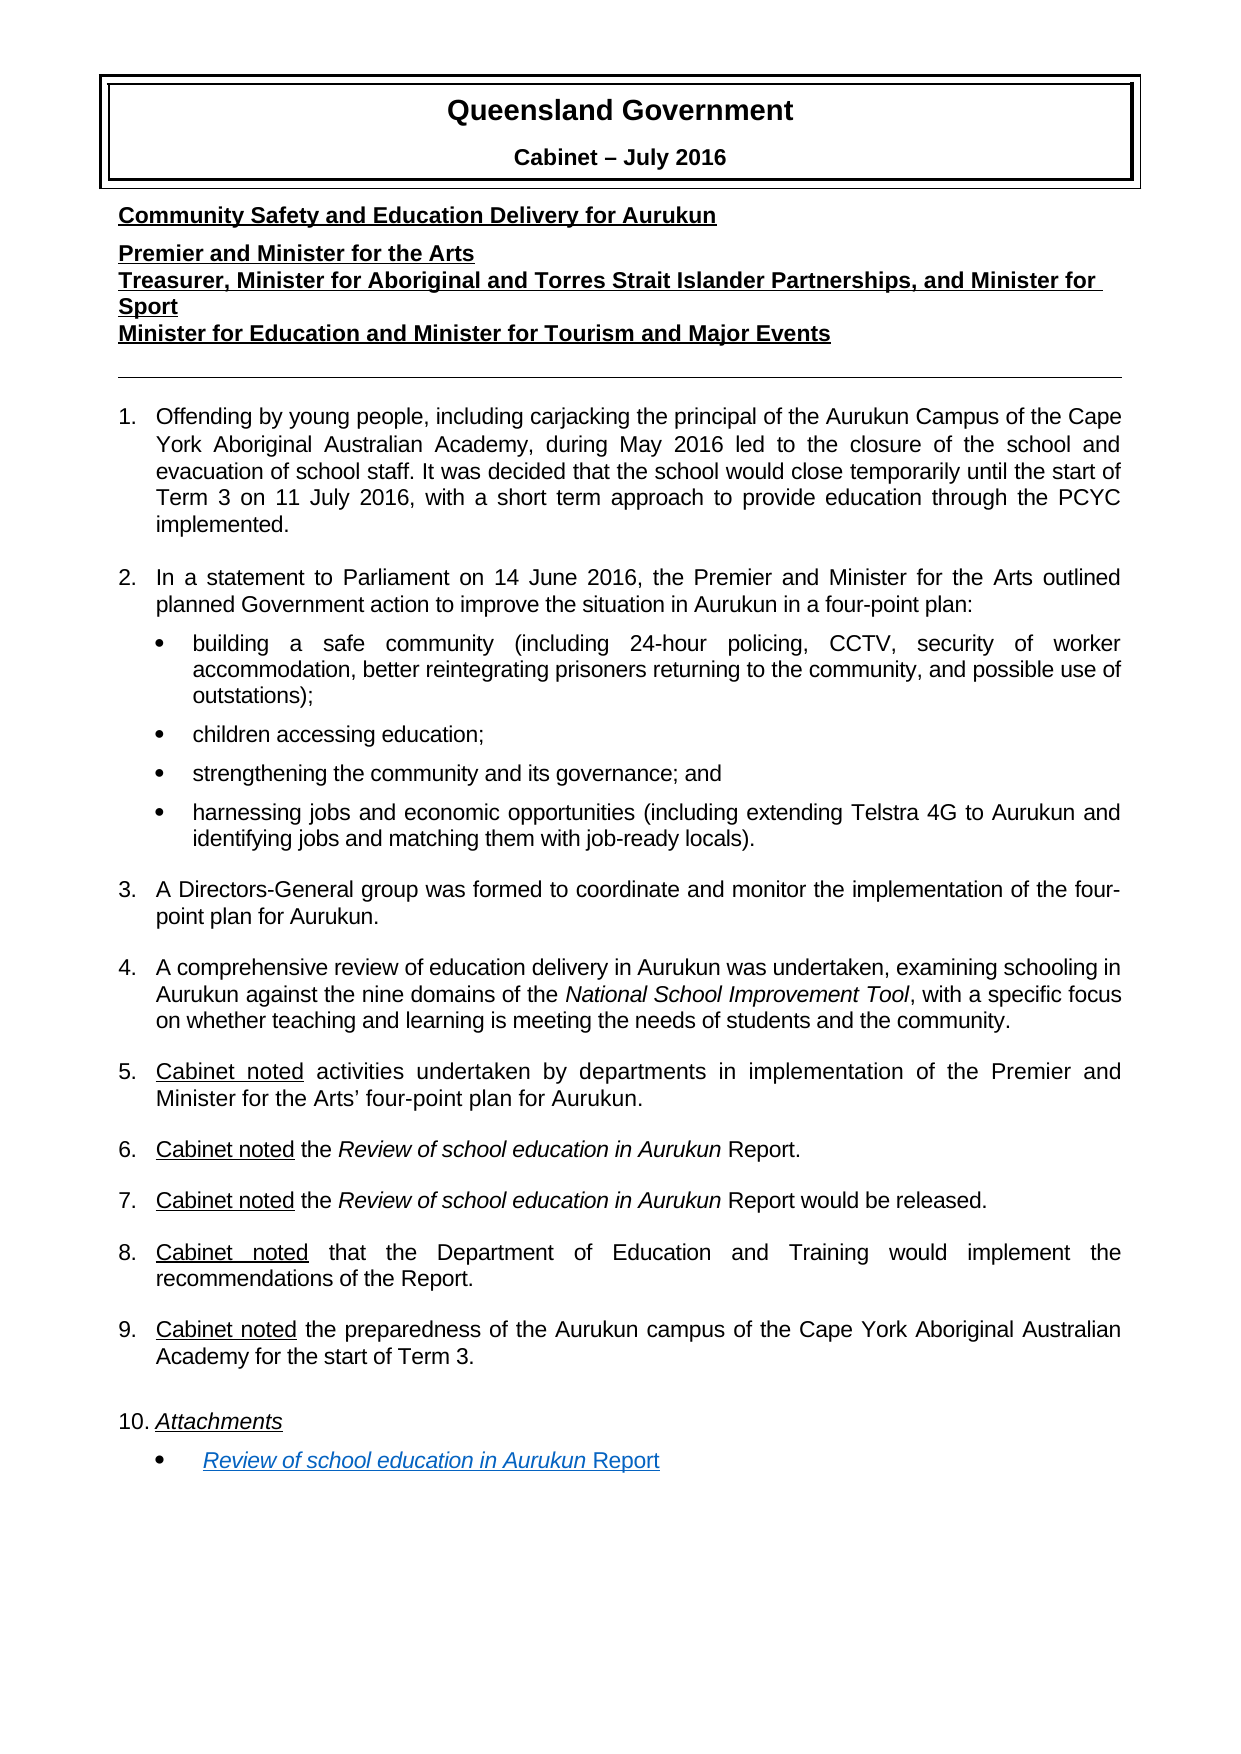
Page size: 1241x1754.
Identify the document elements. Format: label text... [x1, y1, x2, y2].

list Cabinet noted activities undertaken by departments in implementation of the Premier and Minister for the Arts’ four-point plan for Aurukun. [118, 1058, 1122, 1111]
list harnessing jobs and economic opportunities (including extending Telstra 4G to Aurukun and identifying jobs and matching them with job-ready locals). [155, 799, 1122, 851]
list Offending by young people, including carjacking the principal of the Aurukun Campus of the Cape York Aboriginal Australian Academy, during May 2016 led to the closure of the school and evacuation of school staff. It was decided that the school would close temporarily until the start of Term 3 on 11 July 2016, with a short term approach to provide education through the PCYC implemented. [118, 403, 1122, 537]
list A comprehensive review of education delivery in Aurukun was undertaken, examining schooling in Aurukun against the nine domains of the National School Improvement Tool, with a specific focus on whether teaching and learning is meeting the needs of students and the community. [118, 954, 1122, 1033]
list building a safe community (including 24-hour policing, CCTV, security of worker accommodation, better reintegrating prisoners returning to the community, and possible use of outstations); [155, 629, 1122, 708]
list Attachments [118, 1408, 1122, 1434]
list A Directors-General group was formed to coordinate and monitor the implementation of the four-point plan for Aurukun. [118, 876, 1122, 929]
list Cabinet noted the preparedness of the Aurukun campus of the Cape York Aboriginal Australian Academy for the start of Term 3. [118, 1316, 1122, 1369]
list Cabinet noted the Review of school education in Aurukun Report would be released. [118, 1187, 1122, 1214]
list Cabinet noted that the Department of Education and Training would implement the recommendations of the Report. [118, 1239, 1122, 1291]
list Cabinet noted the Review of school education in Aurukun Report. [118, 1136, 1122, 1162]
list Review of school education in Aurukun Report [155, 1447, 1122, 1473]
list strengthening the community and its governance; and [155, 760, 1122, 786]
list In a statement to Parliament on 14 June 2016, the Premier and Minister for the Arts outlined planned Government action to improve the situation in Aurukun in a four-point plan: [118, 562, 1122, 617]
list children accessing education; [155, 721, 1122, 747]
